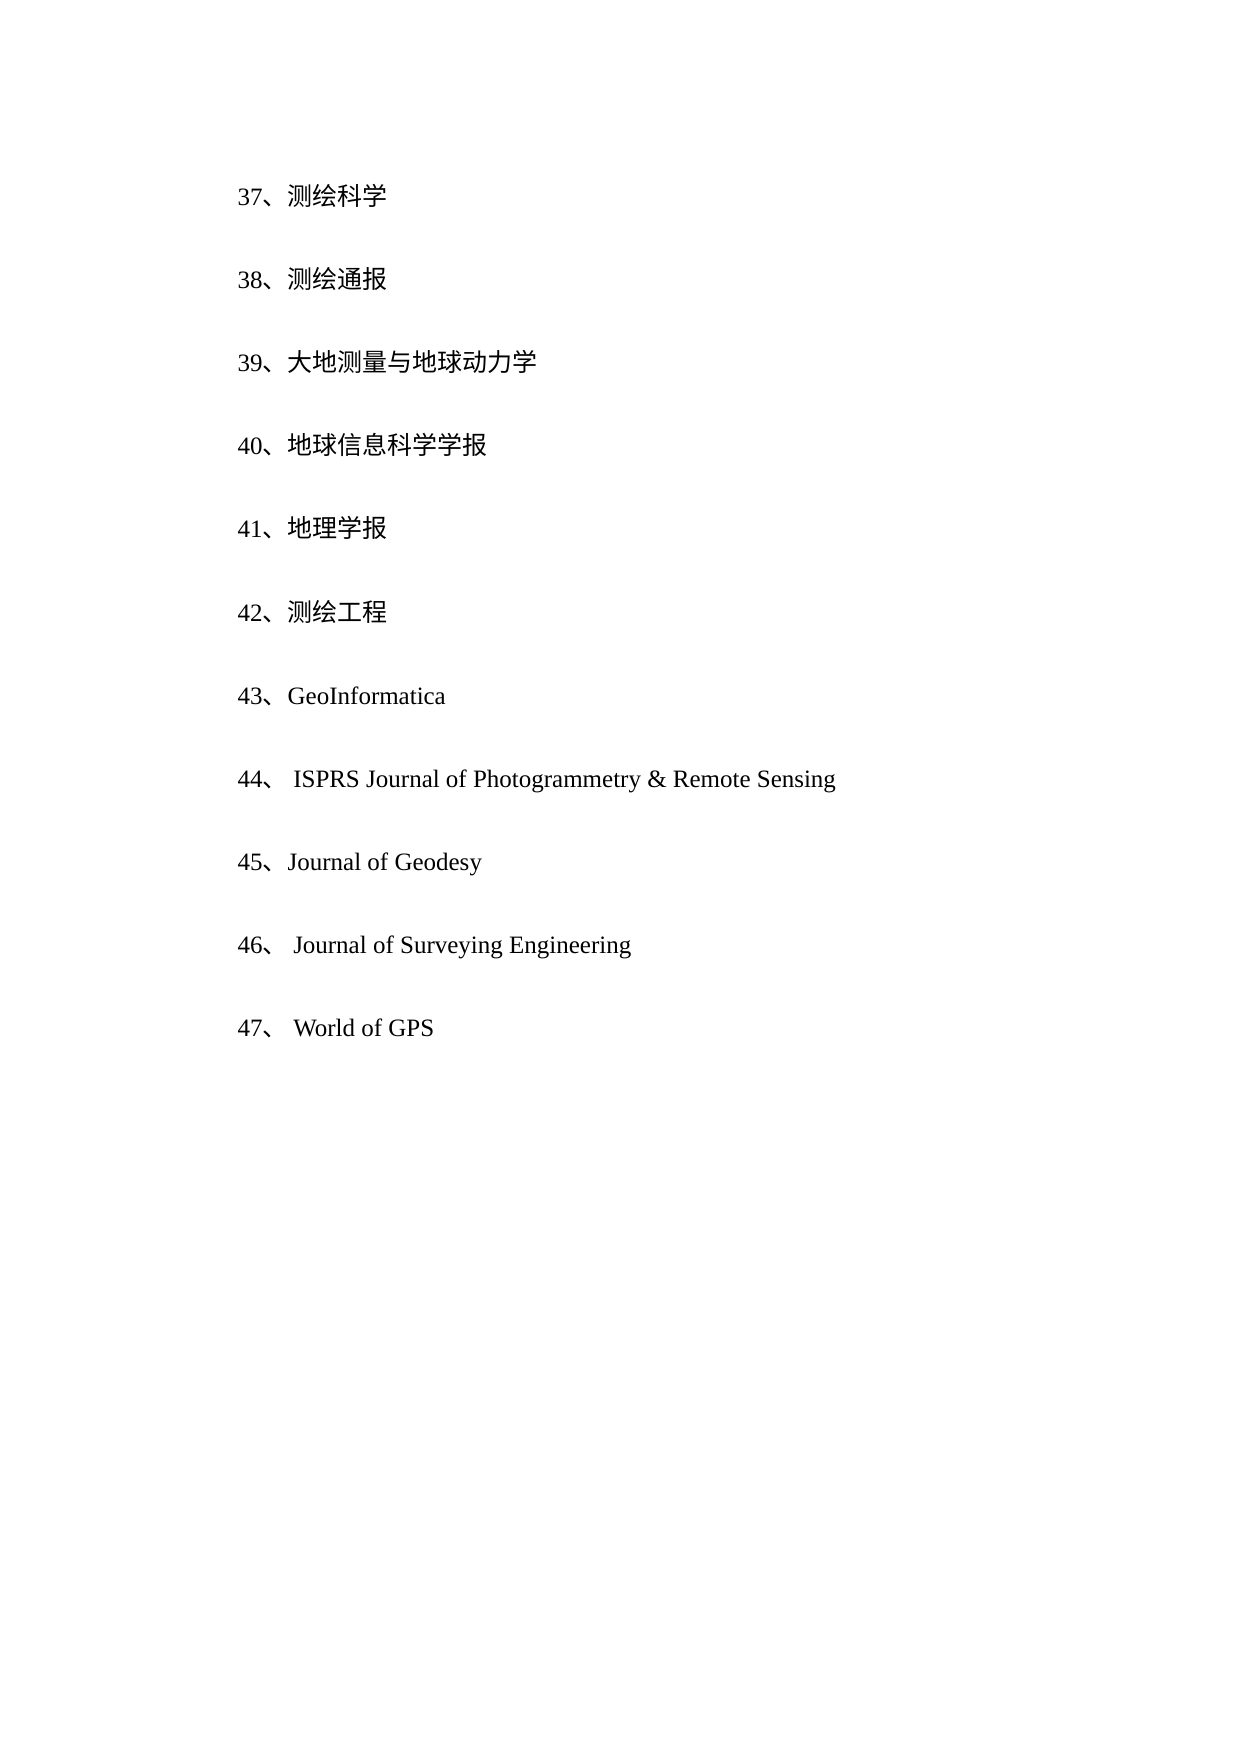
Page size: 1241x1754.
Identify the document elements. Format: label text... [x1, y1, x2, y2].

text 39、大地测量与地球动力学 [187, 328, 1053, 393]
text 42、测绘工程 [187, 578, 1053, 643]
text 44、 ISPRS Journal of Photogrammetry & Remote Sensing [187, 744, 1053, 809]
text 43、GeoInformatica [187, 661, 1053, 726]
text 45、Journal of Geodesy [187, 827, 1053, 892]
text 41、地理学报 [187, 494, 1053, 559]
text 38、测绘通报 [187, 245, 1053, 310]
text 46、 Journal of Surveying Engineering [187, 910, 1053, 975]
text 47、 World of GPS [187, 993, 1053, 1058]
text 40、地球信息科学学报 [187, 411, 1053, 476]
text 37、测绘科学 [187, 162, 1053, 227]
